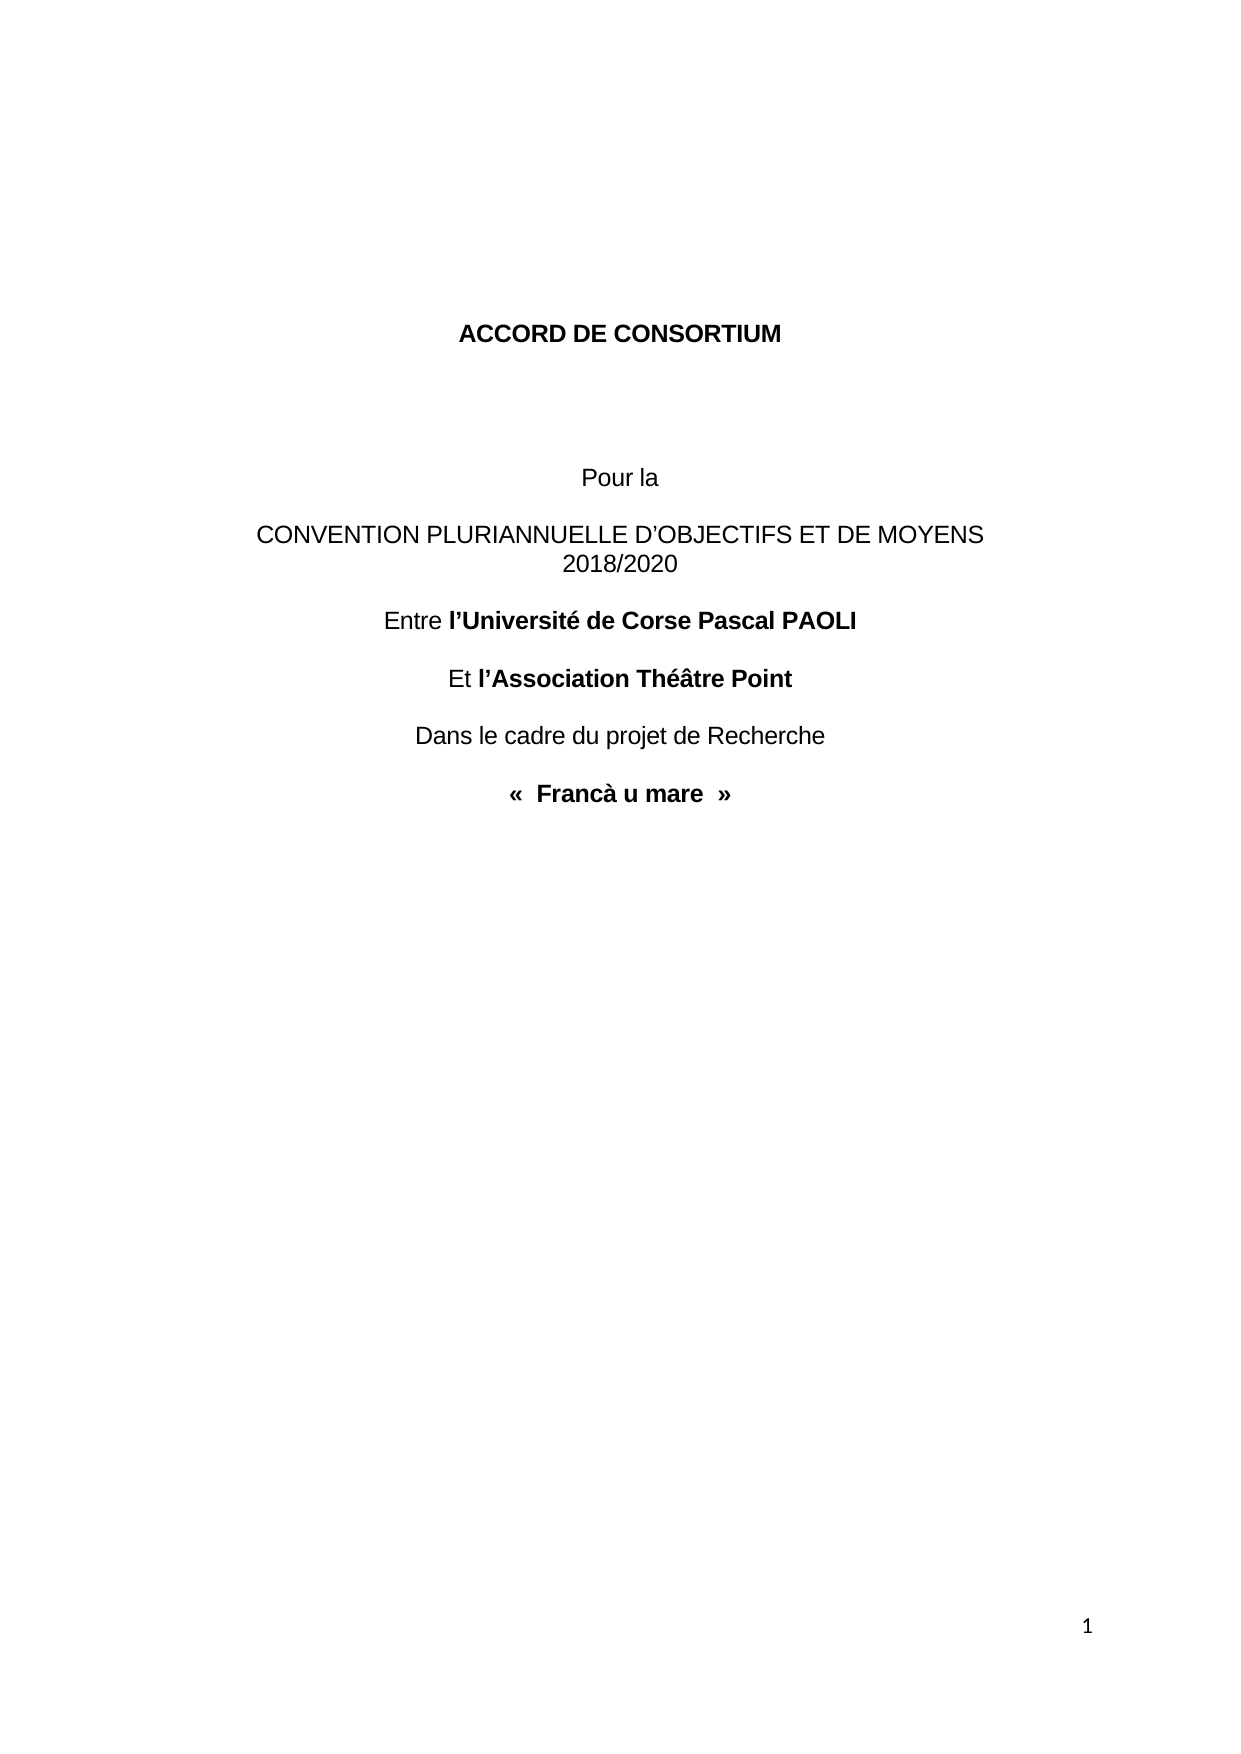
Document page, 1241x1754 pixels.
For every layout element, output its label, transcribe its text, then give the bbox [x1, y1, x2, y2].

text Pour la [148, 463, 1092, 491]
text ACCORD DE CONSORTIUM [148, 319, 1092, 348]
text Dans le cadre du projet de Recherche [148, 721, 1092, 750]
text « Francà u mare » [148, 779, 1092, 808]
text Et l’Association Théâtre Point [148, 664, 1092, 693]
text Entre l’Université de Corse Pascal PAOLI [148, 606, 1092, 635]
text CONVENTION PLURIANNUELLE D’OBJECTIFS ET DE MOYENS [148, 520, 1092, 549]
text 2018/2020 [148, 549, 1092, 578]
